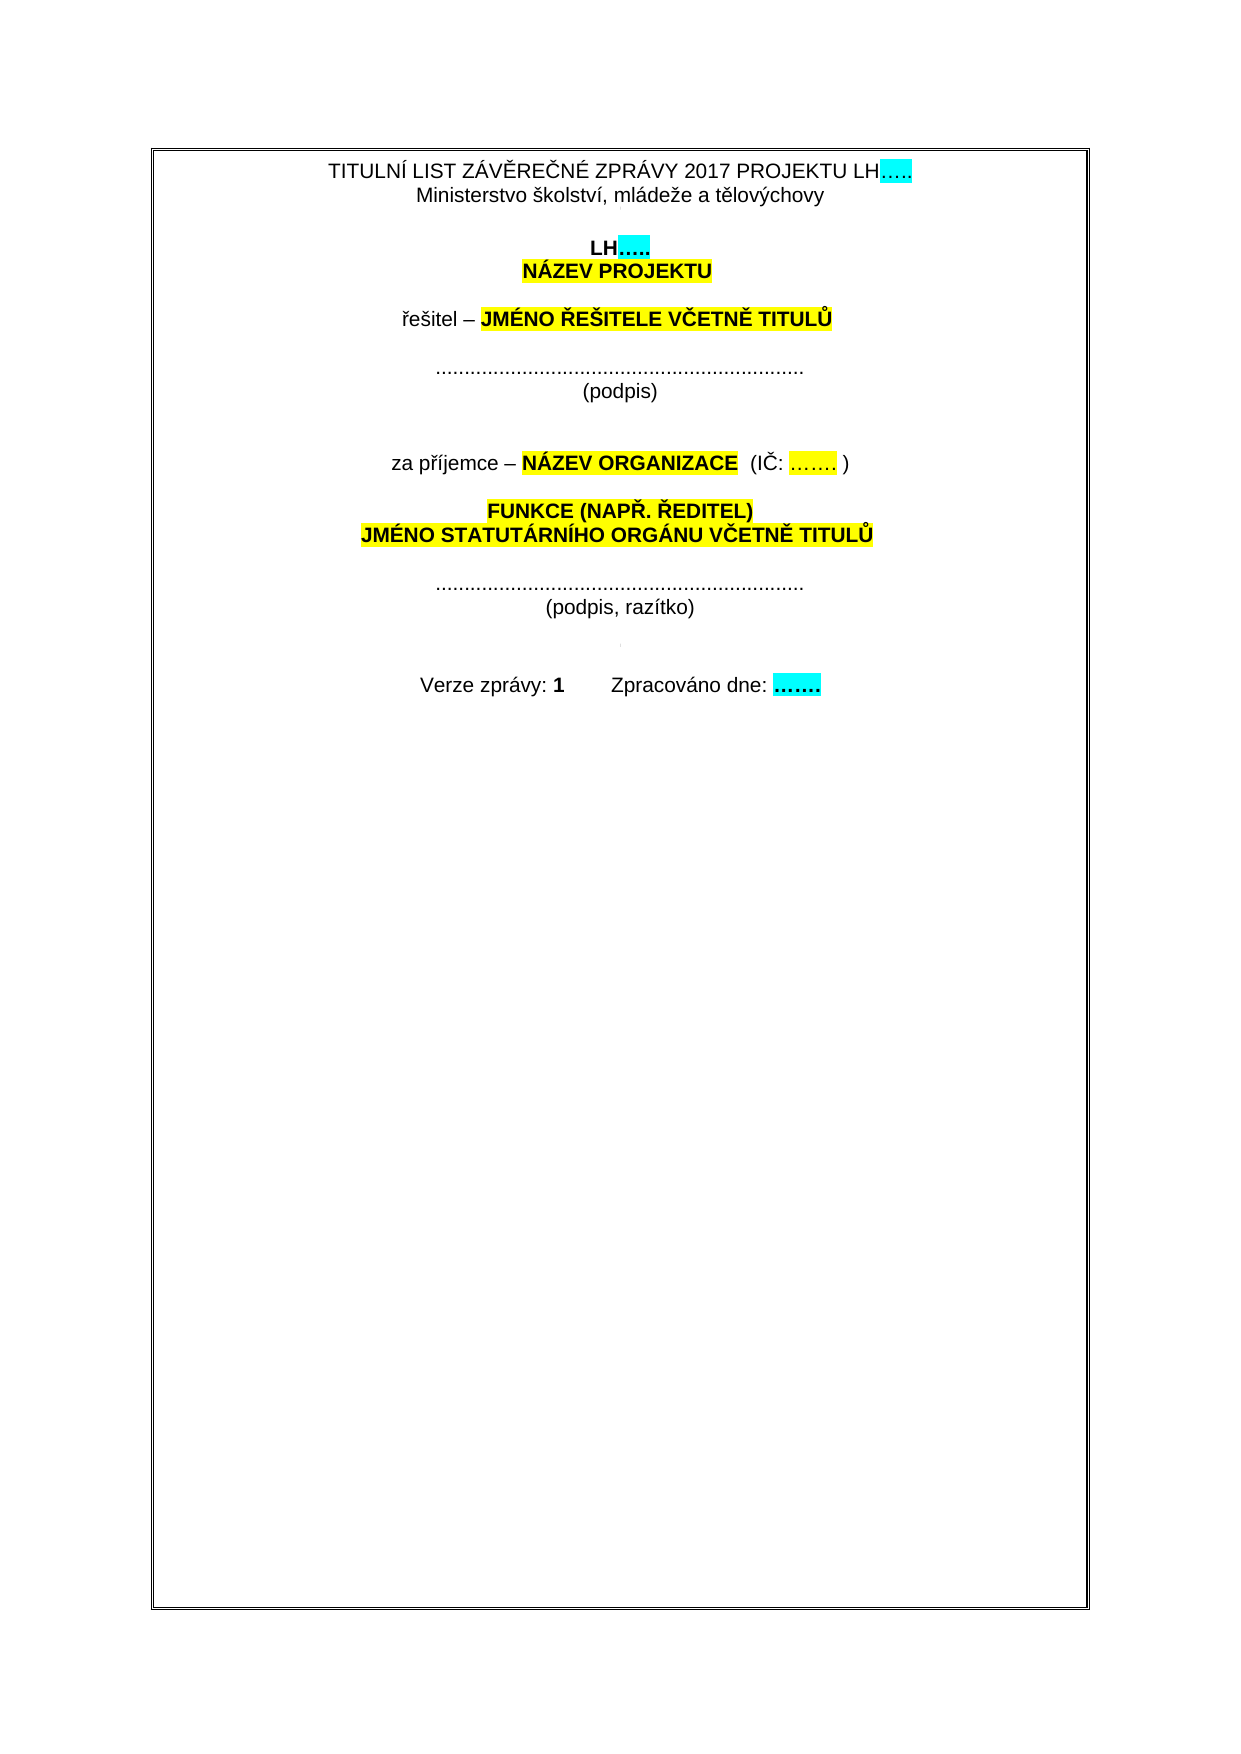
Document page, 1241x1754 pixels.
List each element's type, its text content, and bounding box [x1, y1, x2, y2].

table_header TITULNÍ LIST ZÁVĚREČNÉ ZPRÁVY 2017 PROJEKTU LH….. Ministerstvo školství, mládeže a tělovýchovy LH….. NÁZEV PROJEKTU řešitel – JMÉNO ŘEŠITELE VČETNĚ TITULŮ ................................................................ (podpis) za příjemce – NÁZEV ORGANIZACE (IČ: ……. ) FUNKCE (NAPŘ. ŘEDITEL) JMÉNO STATUTÁRNÍHO ORGÁNU VČETNĚ TITULŮ ................................................................ (podpis, razítko) Verze zprávy: 1 Zpracováno dne: ……. [154, 151, 1086, 1606]
